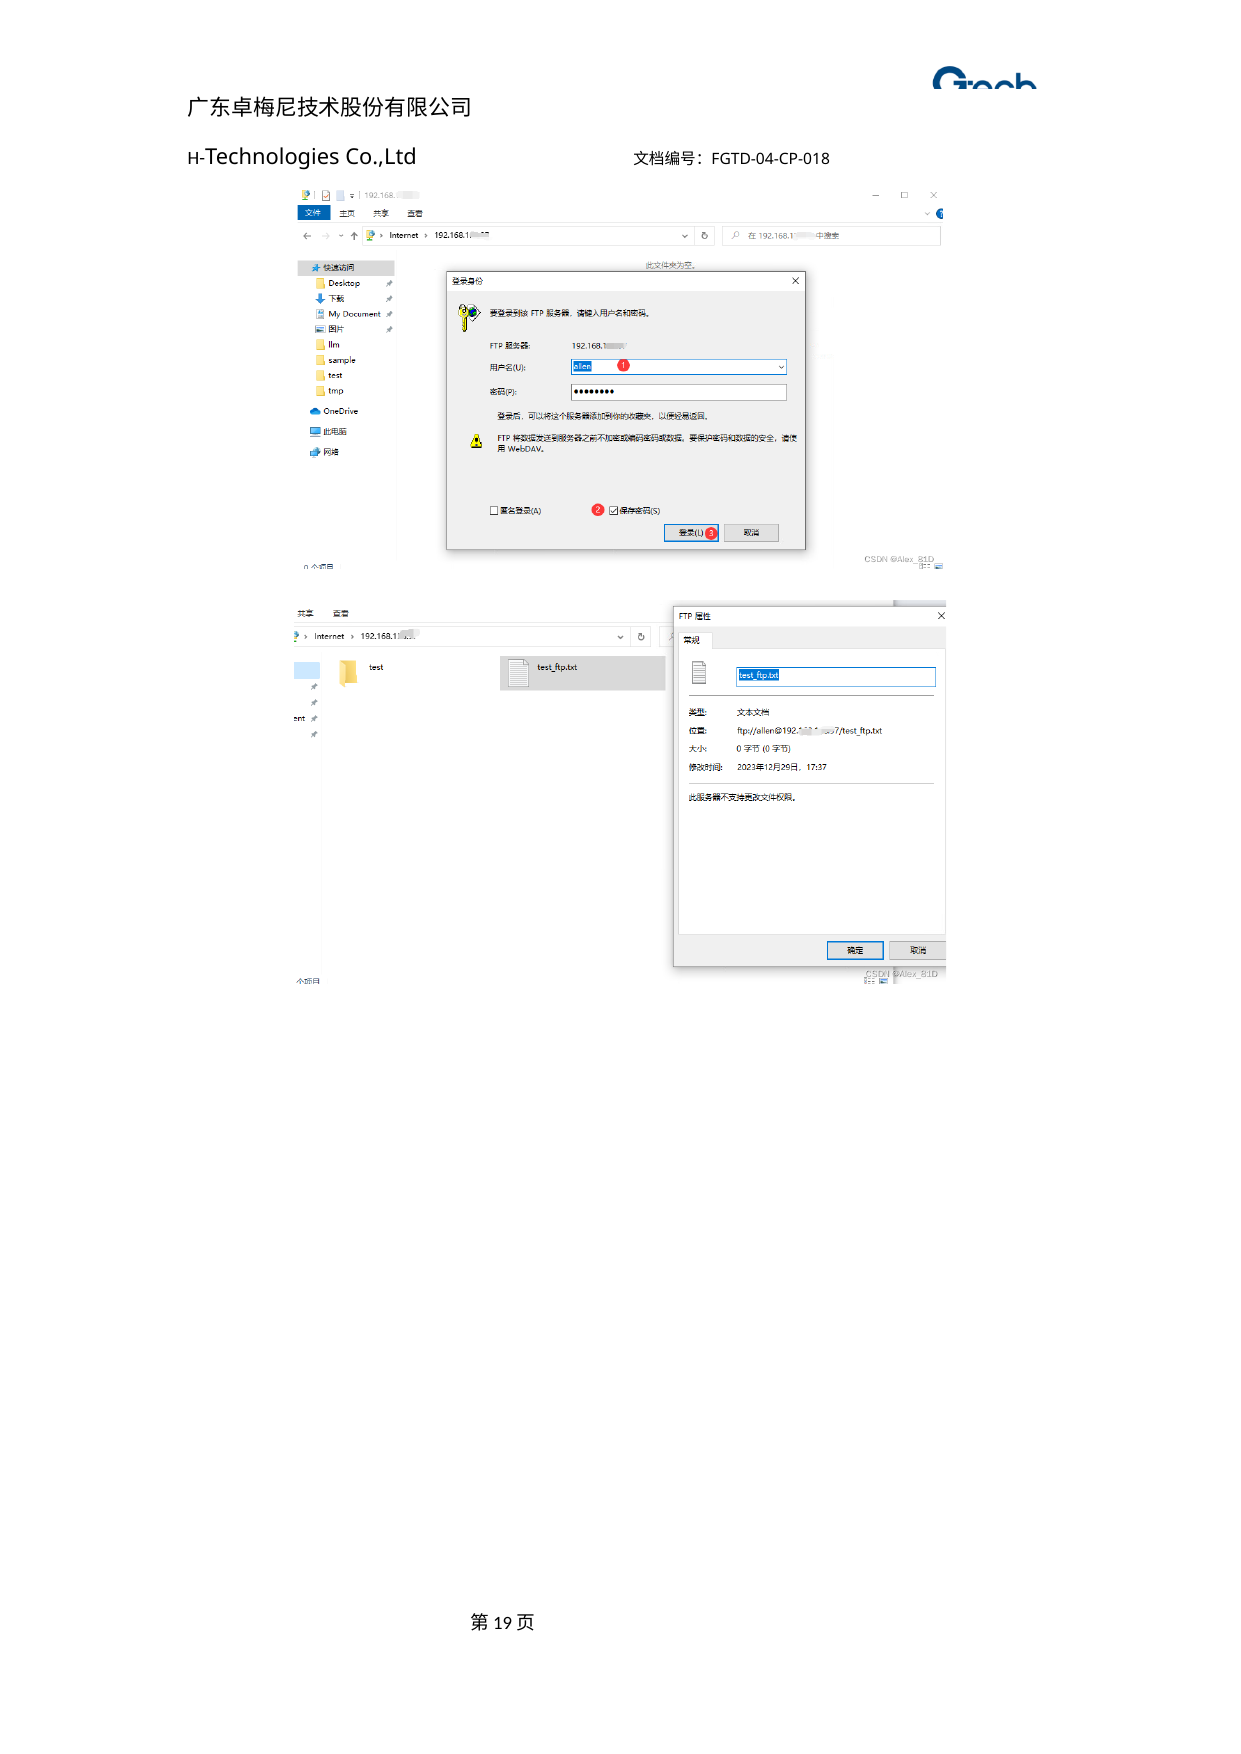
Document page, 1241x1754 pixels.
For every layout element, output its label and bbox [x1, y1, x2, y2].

picture [294, 600, 947, 984]
picture [922, 55, 1053, 89]
picture [297, 189, 943, 569]
